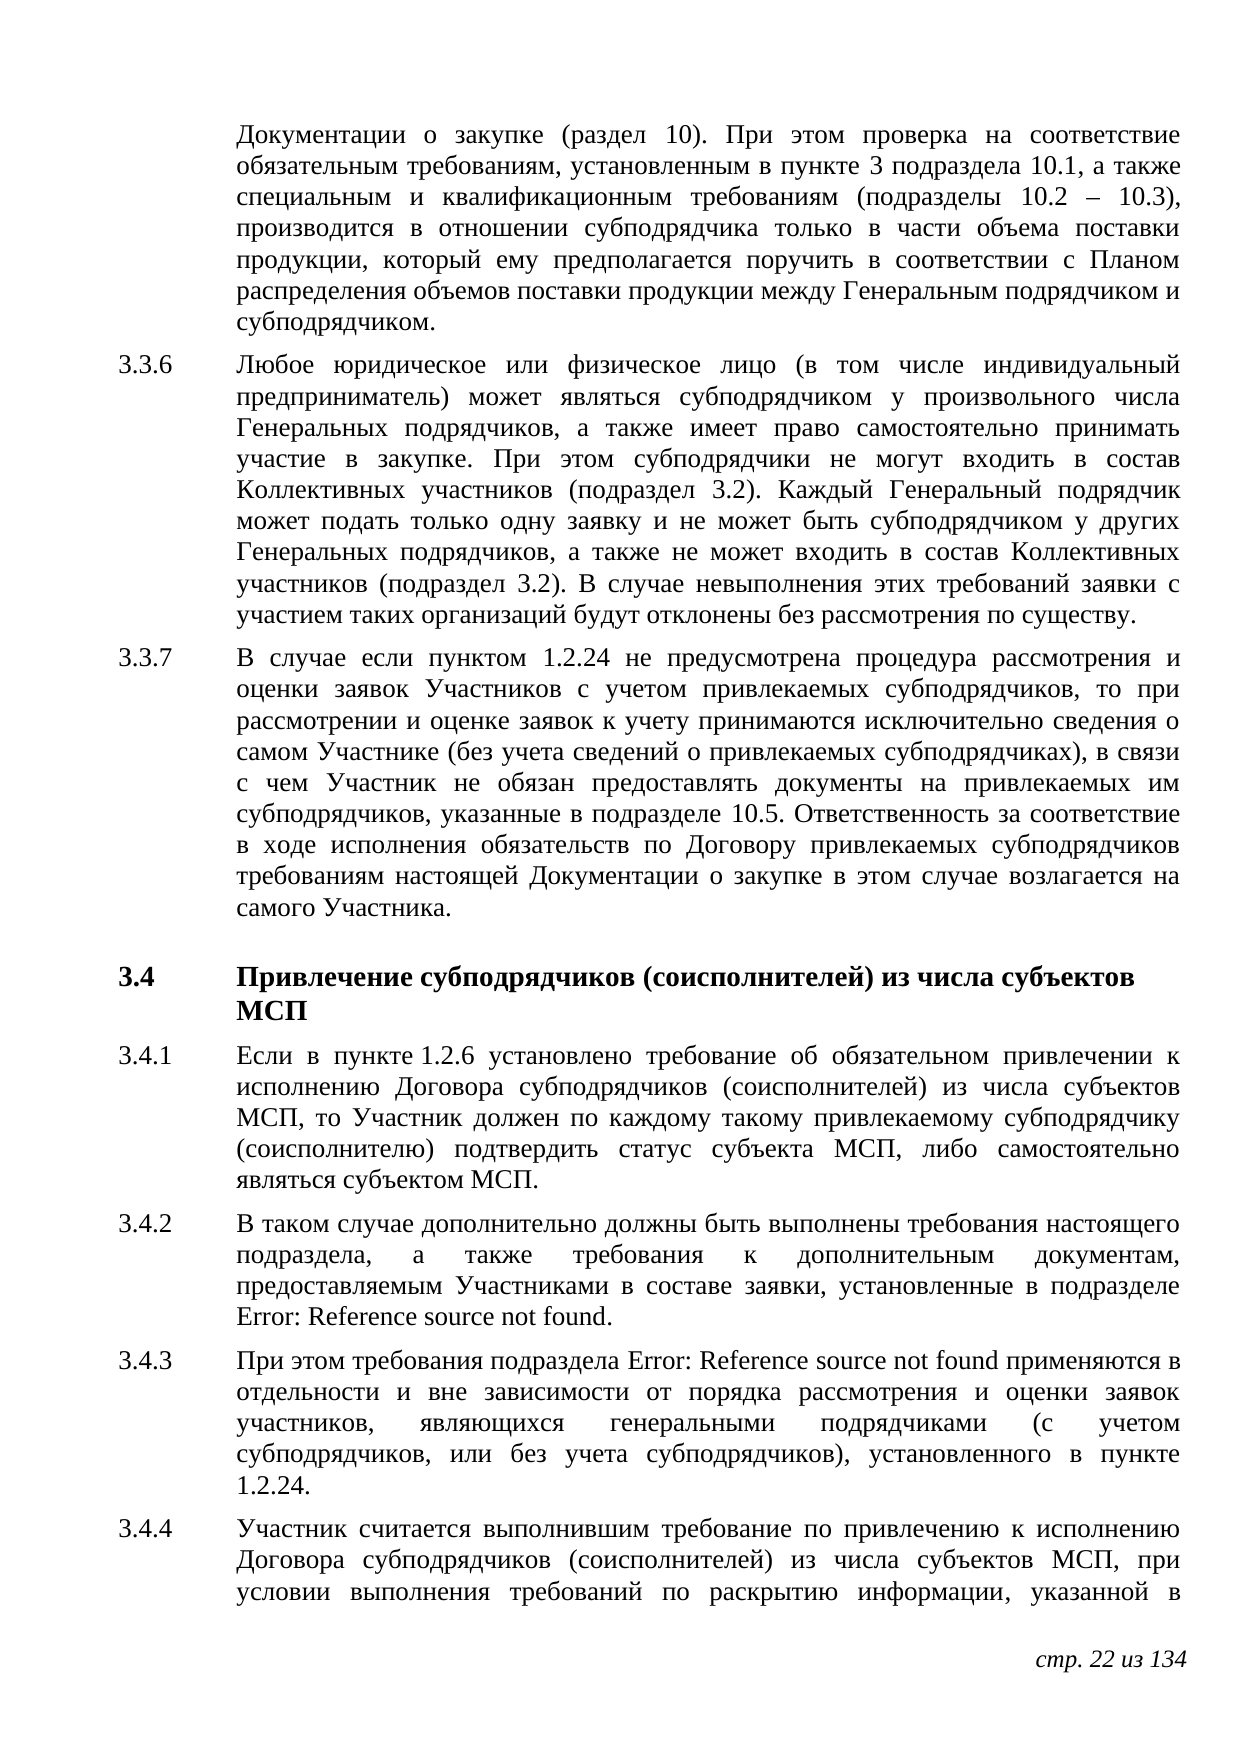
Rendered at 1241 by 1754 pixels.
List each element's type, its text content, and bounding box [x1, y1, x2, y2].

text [118, 118, 1181, 336]
subtitle Привлечение субподрядчиков (соисполнителей) из числа субъектов МСП [118, 959, 1181, 1026]
text При этом требования подраздела 10.6 применяются в отдельности и вне зависимости от порядка рассмотрения и оценки заявок участников, являющихся генеральными подрядчиками (с учетом субподрядчиков, или без учета субподрядчиков), установленного в пункте 1.2.24. [118, 1344, 1181, 1500]
text В таком случае дополнительно должны быть выполнены требования настоящего подраздела, а также требования к дополнительным документам, предоставляемым Участниками в составе заявки, установленные в подразделе 10.6. [118, 1207, 1181, 1332]
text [118, 1512, 1181, 1606]
text Если в пункте 1.2.6 установлено требование об обязательном привлечении к исполнению Договора субподрядчиков (соисполнителей) из числа субъектов МСП, то Участник должен по каждому такому привлекаемому субподрядчику (соисполнителю) подтвердить статус субъекта МСП, либо самостоятельно являться субъектом МСП. [118, 1039, 1181, 1194]
text Любое юридическое или физическое лицо (в том числе индивидуальный предприниматель) может являться субподрядчиком у произвольного числа Генеральных подрядчиков, а также имеет право самостоятельно принимать участие в закупке. При этом субподрядчики не могут входить в состав Коллективных участников (подраздел 3.2). Каждый Генеральный подрядчик может подать только одну заявку и не может быть субподрядчиком у других Генеральных подрядчиков, а также не может входить в состав Коллективных участников (подраздел 3.2). В случае невыполнения этих требований заявки с участием таких организаций будут отклонены без рассмотрения по существу. [118, 349, 1181, 629]
text В случае если пунктом 1.2.24 не предусмотрена процедура рассмотрения и оценки заявок Участников с учетом привлекаемых субподрядчиков, то при рассмотрении и оценке заявок к учету принимаются исключительно сведения о самом Участнике (без учета сведений о привлекаемых субподрядчиках), в связи с чем Участник не обязан предоставлять документы на привлекаемых им субподрядчиков, указанные в подразделе 10.5. Ответственность за соответствие в ходе исполнения обязательств по Договору привлекаемых субподрядчиков требованиям настоящей Документации о закупке в этом случае возлагается на самого Участника. [118, 641, 1181, 922]
